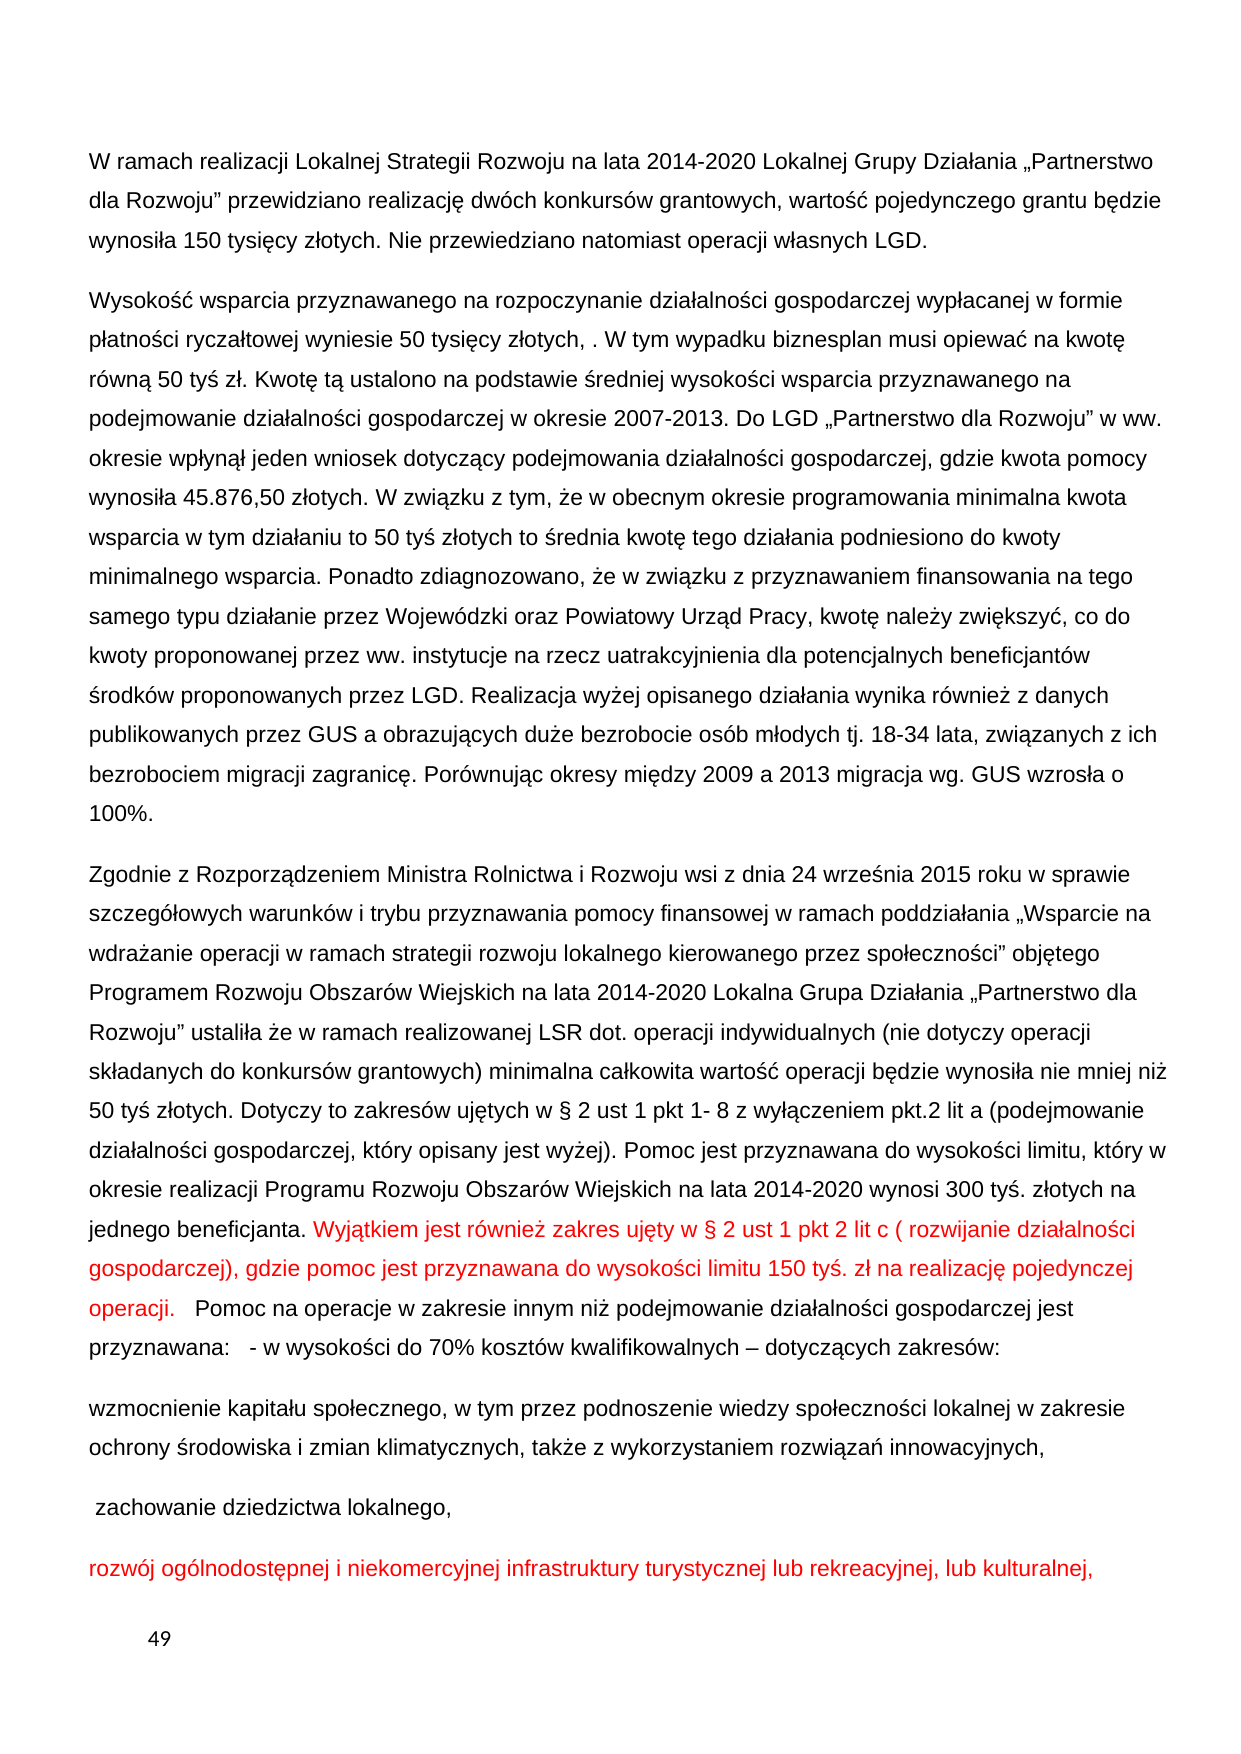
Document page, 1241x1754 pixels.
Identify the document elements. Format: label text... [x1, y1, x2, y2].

text Wysokość wsparcia przyznawanego na rozpoczynanie działalności gospodarczej wypłacanej w formie płatności ryczałtowej wyniesie 50 tysięcy złotych, . W tym wypadku biznesplan musi opiewać na kwotę równą 50 tyś zł. Kwotę tą ustalono na podstawie średniej wysokości wsparcia przyznawanego na podejmowanie działalności gospodarczej w okresie 2007-2013. Do LGD „Partnerstwo dla Rozwoju” w ww. okresie wpłynął jeden wniosek dotyczący podejmowania działalności gospodarczej, gdzie kwota pomocy wynosiła 45.876,50 złotych. W związku z tym, że w obecnym okresie programowania minimalna kwota wsparcia w tym działaniu to 50 tyś złotych to średnia kwotę tego działania podniesiono do kwoty minimalnego wsparcia. Ponadto zdiagnozowano, że w związku z przyznawaniem finansowania na tego samego typu działanie przez Wojewódzki oraz Powiatowy Urząd Pracy, kwotę należy zwiększyć, co do kwoty proponowanej przez ww. instytucje na rzecz uatrakcyjnienia dla potencjalnych beneficjantów środków proponowanych przez LGD. Realizacja wyżej opisanego działania wynika również z danych publikowanych przez GUS a obrazujących duże bezrobocie osób młodych tj. 18-34 lata, związanych z ich bezrobociem migracji zagranicę. Porównując okresy między 2009 a 2013 migracja wg. GUS wzrosła o 100%. [89, 287, 1181, 827]
text wzmocnienie kapitału społecznego, w tym przez podnoszenie wiedzy społeczności lokalnej w zakresie ochrony środowiska i zmian klimatycznych, także z wykorzystaniem rozwiązań innowacyjnych, [89, 1394, 1181, 1460]
text Zgodnie z Rozporządzeniem Ministra Rolnictwa i Rozwoju wsi z dnia 24 września 2015 roku w sprawie szczegółowych warunków i trybu przyznawania pomocy finansowej w ramach poddziałania „Wsparcie na wdrażanie operacji w ramach strategii rozwoju lokalnego kierowanego przez społeczności” objętego Programem Rozwoju Obszarów Wiejskich na lata 2014-2020 Lokalna Grupa Działania „Partnerstwo dla Rozwoju” ustaliła że w ramach realizowanej LSR dot. operacji indywidualnych (nie dotyczy operacji składanych do konkursów grantowych) minimalna całkowita wartość operacji będzie wynosiła nie mniej niż 50 tyś złotych. Dotyczy to zakresów ujętych w § 2 ust 1 pkt 1- 8 z wyłączeniem pkt.2 lit a (podejmowanie działalności gospodarczej, który opisany jest wyżej). Pomoc jest przyznawana do wysokości limitu, który w okresie realizacji Programu Rozwoju Obszarów Wiejskich na lata 2014-2020 wynosi 300 tyś. złotych na jednego beneficjanta. Wyjątkiem jest również zakres ujęty w § 2 ust 1 pkt 2 lit c ( rozwijanie działalności gospodarczej), gdzie pomoc jest przyznawana do wysokości limitu 150 tyś. zł na realizację pojedynczej operacji. Pomoc na operacje w zakresie innym niż podejmowanie działalności gospodarczej jest przyznawana: - w wysokości do 70% kosztów kwalifikowalnych – dotyczących zakresów: [89, 861, 1181, 1361]
text rozwój ogólnodostępnej i niekomercyjnej infrastruktury turystycznej lub rekreacyjnej, lub kulturalnej, [89, 1555, 1181, 1581]
text zachowanie dziedzictwa lokalnego, [89, 1494, 1181, 1521]
text W ramach realizacji Lokalnej Strategii Rozwoju na lata 2014-2020 Lokalnej Grupy Działania „Partnerstwo dla Rozwoju” przewidziano realizację dwóch konkursów grantowych, wartość pojedynczego grantu będzie wynosiła 150 tysięcy złotych. Nie przewiedziano natomiast operacji własnych LGD. [89, 148, 1181, 253]
